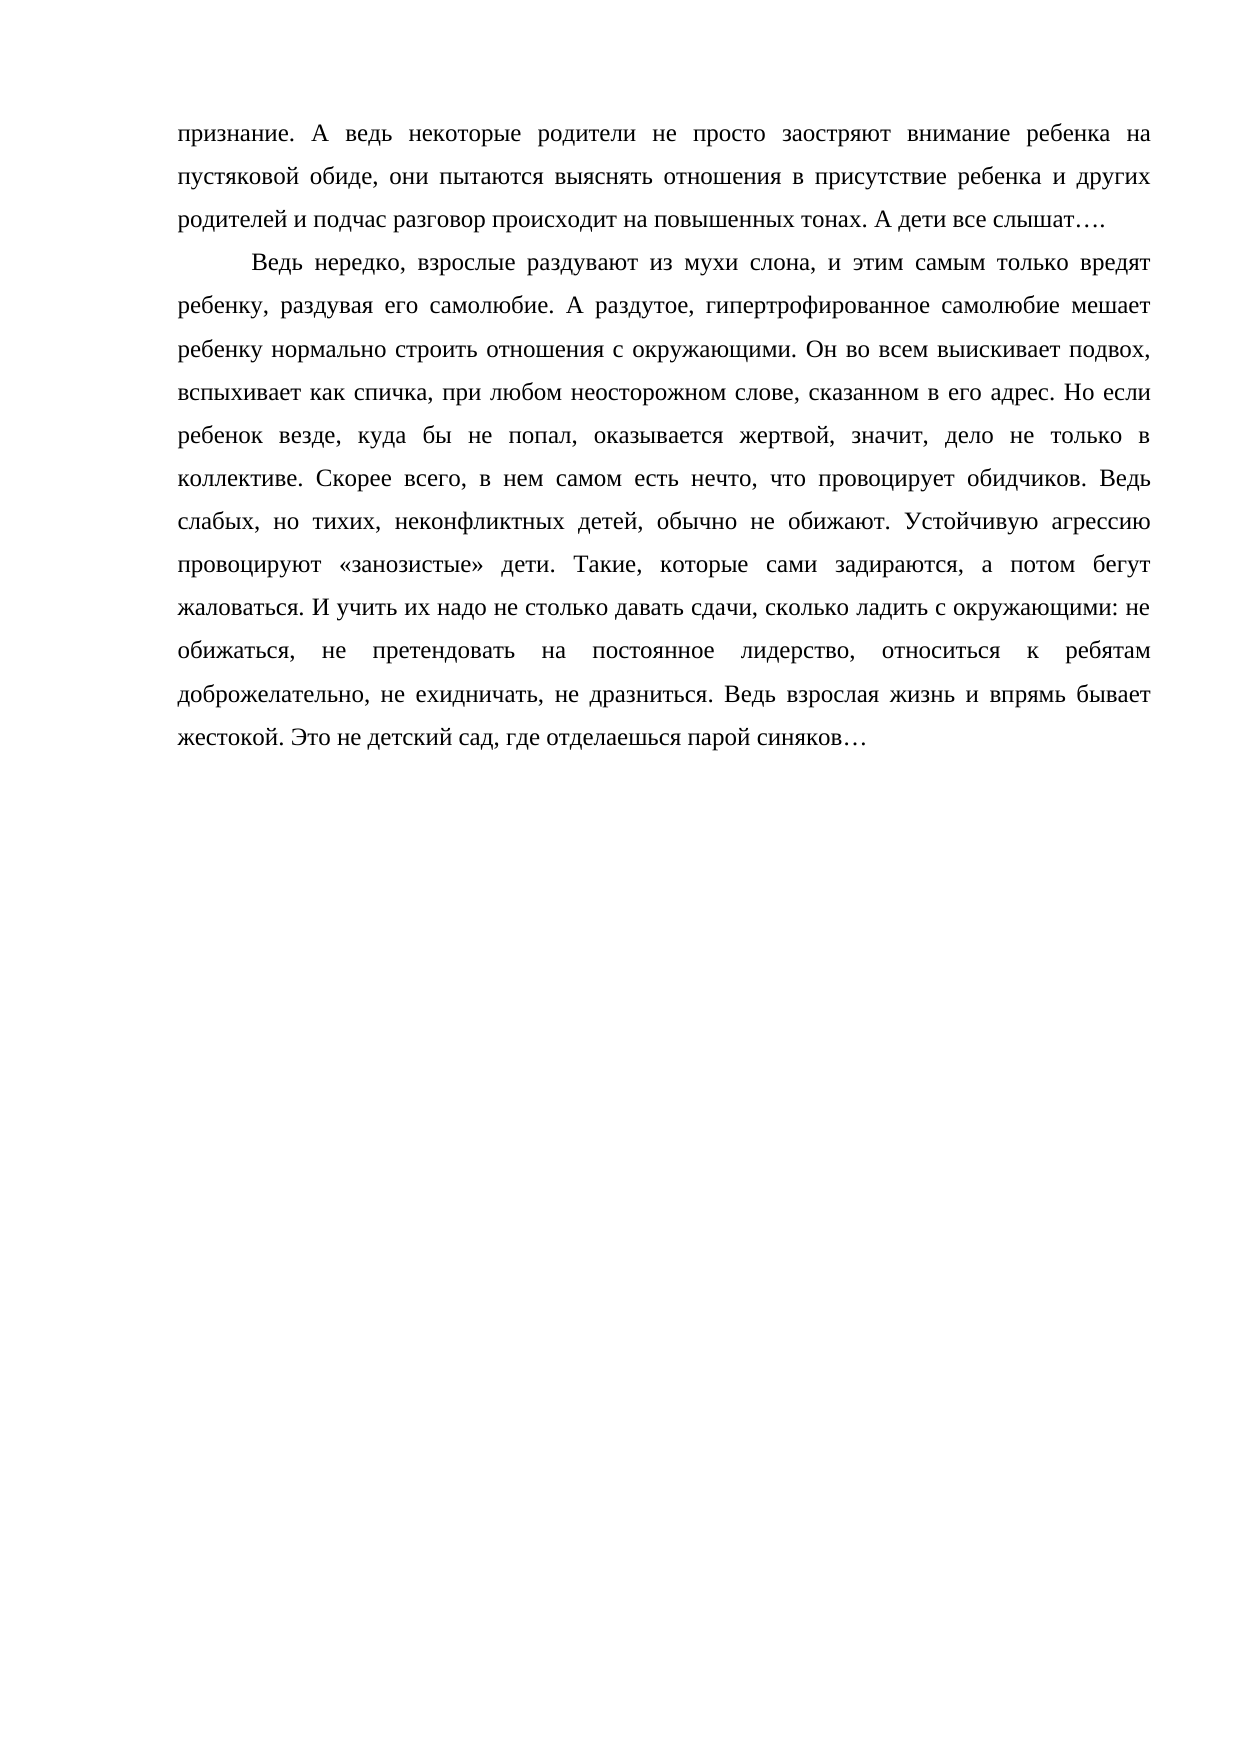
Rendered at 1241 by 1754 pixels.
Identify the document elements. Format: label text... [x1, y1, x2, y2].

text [177, 118, 1152, 233]
text Ведь нередко, взрослые раздувают из мухи слона, и этим самым только вредят ребенку, раздувая его самолюбие. А раздутое, гипертрофированное самолюбие мешает ребенку нормально строить отношения с окружающими. Он во всем выискивает подвох, вспыхивает как спичка, при любом неосторожном слове, сказанном в его адрес. Но если ребенок везде, куда бы не попал, оказывается жертвой, значит, дело не только в коллективе. Скорее всего, в нем самом есть нечто, что провоцирует обидчиков. Ведь слабых, но тихих, неконфликтных детей, обычно не обижают. Устойчивую агрессию провоцируют «занозистые» дети. Такие, которые сами задираются, а потом бегут жаловаться. И учить их надо не столько давать сдачи, сколько ладить с окружающими: не обижаться, не претендовать на постоянное лидерство, относиться к ребятам доброжелательно, не ехидничать, не дразниться. Ведь взрослая жизнь и впрямь бывает жестокой. Это не детский сад, где отделаешься парой синяков… [177, 247, 1152, 751]
